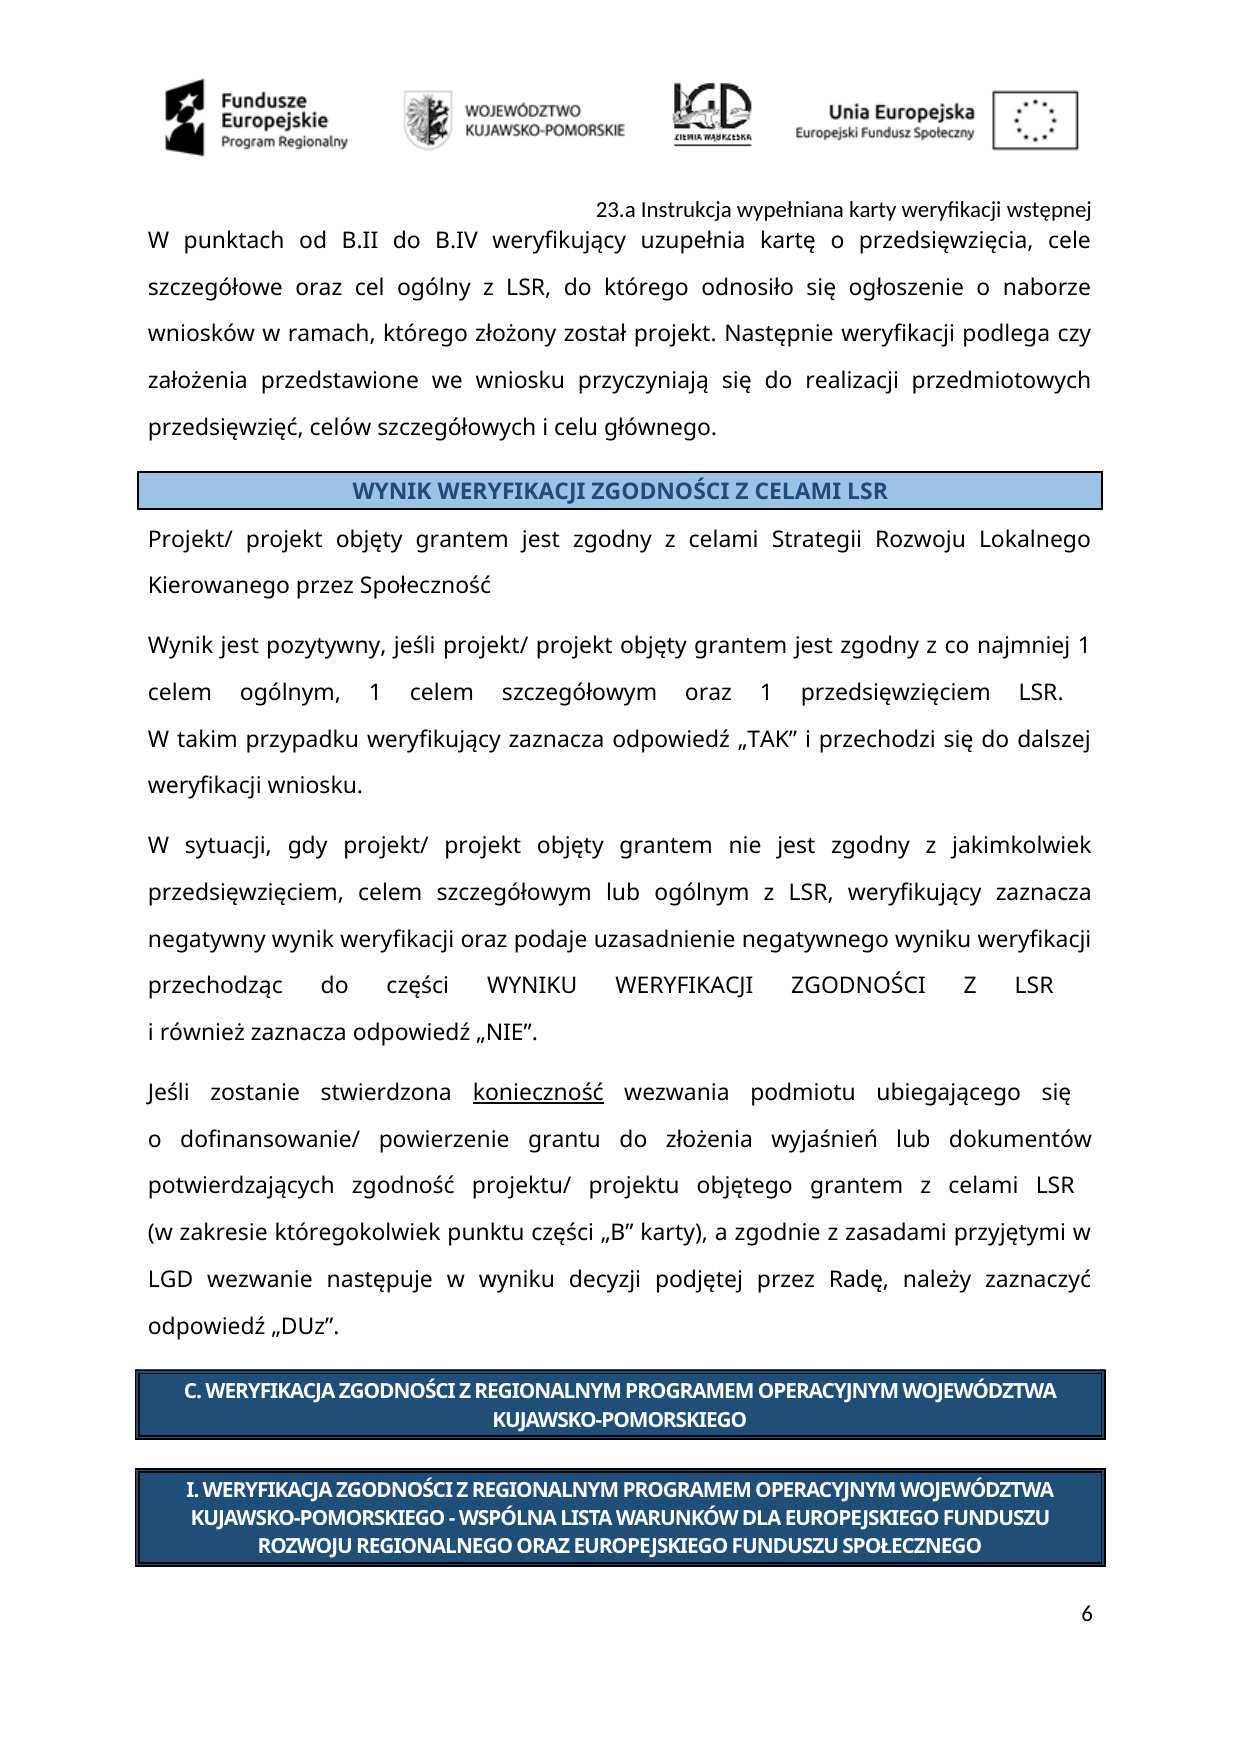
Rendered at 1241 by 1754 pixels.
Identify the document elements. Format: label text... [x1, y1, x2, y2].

subtitle WYNIK WERYFIKACJI ZGODNOŚCI Z CELAMI LSR [139, 473, 1101, 508]
text Jeśli zostanie stwierdzona konieczność wezwania podmiotu ubiegającego się o dofinansowanie/ powierzenie grantu do złożenia wyjaśnień lub dokumentów potwierdzających zgodność projektu/ projektu objętego grantem z celami LSR (w zakresie któregokolwiek punktu części „B” karty), a zgodnie z zasadami przyjętymi w LGD wezwanie następuje w wyniku decyzji podjętej przez Radę, należy zaznaczyć odpowiedź „DUz”. [148, 1076, 1092, 1341]
text W punktach od B.II do B.IV weryfikujący uzupełnia kartę o przedsięwzięcia, cele szczegółowe oraz cel ogólny z LSR, do którego odnosiło się ogłoszenie o naborze wniosków w ramach, którego złożony został projekt. Następnie weryfikacji podlega czy założenia przedstawione we wniosku przyczyniają się do realizacji przedmiotowych przedsięwzięć, celów szczegółowych i celu głównego. [148, 224, 1092, 442]
text Wynik jest pozytywny, jeśli projekt/ projekt objęty grantem jest zgodny z co najmniej 1 celem ogólnym, 1 celem szczegółowym oraz 1 przedsięwzięciem LSR. W takim przypadku weryfikujący zaznacza odpowiedź „TAK” i przechodzi się do dalszej weryfikacji wniosku. [148, 629, 1092, 801]
text W sytuacji, gdy projekt/ projekt objęty grantem nie jest zgodny z jakimkolwiek przedsięwzięciem, celem szczegółowym lub ogólnym z LSR, weryfikujący zaznacza negatywny wynik weryfikacji oraz podaje uzasadnienie negatywnego wyniku weryfikacji przechodząc do części WYNIKU WERYFIKACJI ZGODNOŚCI Z LSR i również zaznacza odpowiedź „NIE”. [148, 829, 1092, 1048]
list Projekt/ projekt objęty grantem jest zgodny z celami Strategii Rozwoju Lokalnego Kierowanego przez Społeczność [148, 523, 1092, 601]
picture [147, 60, 1093, 171]
